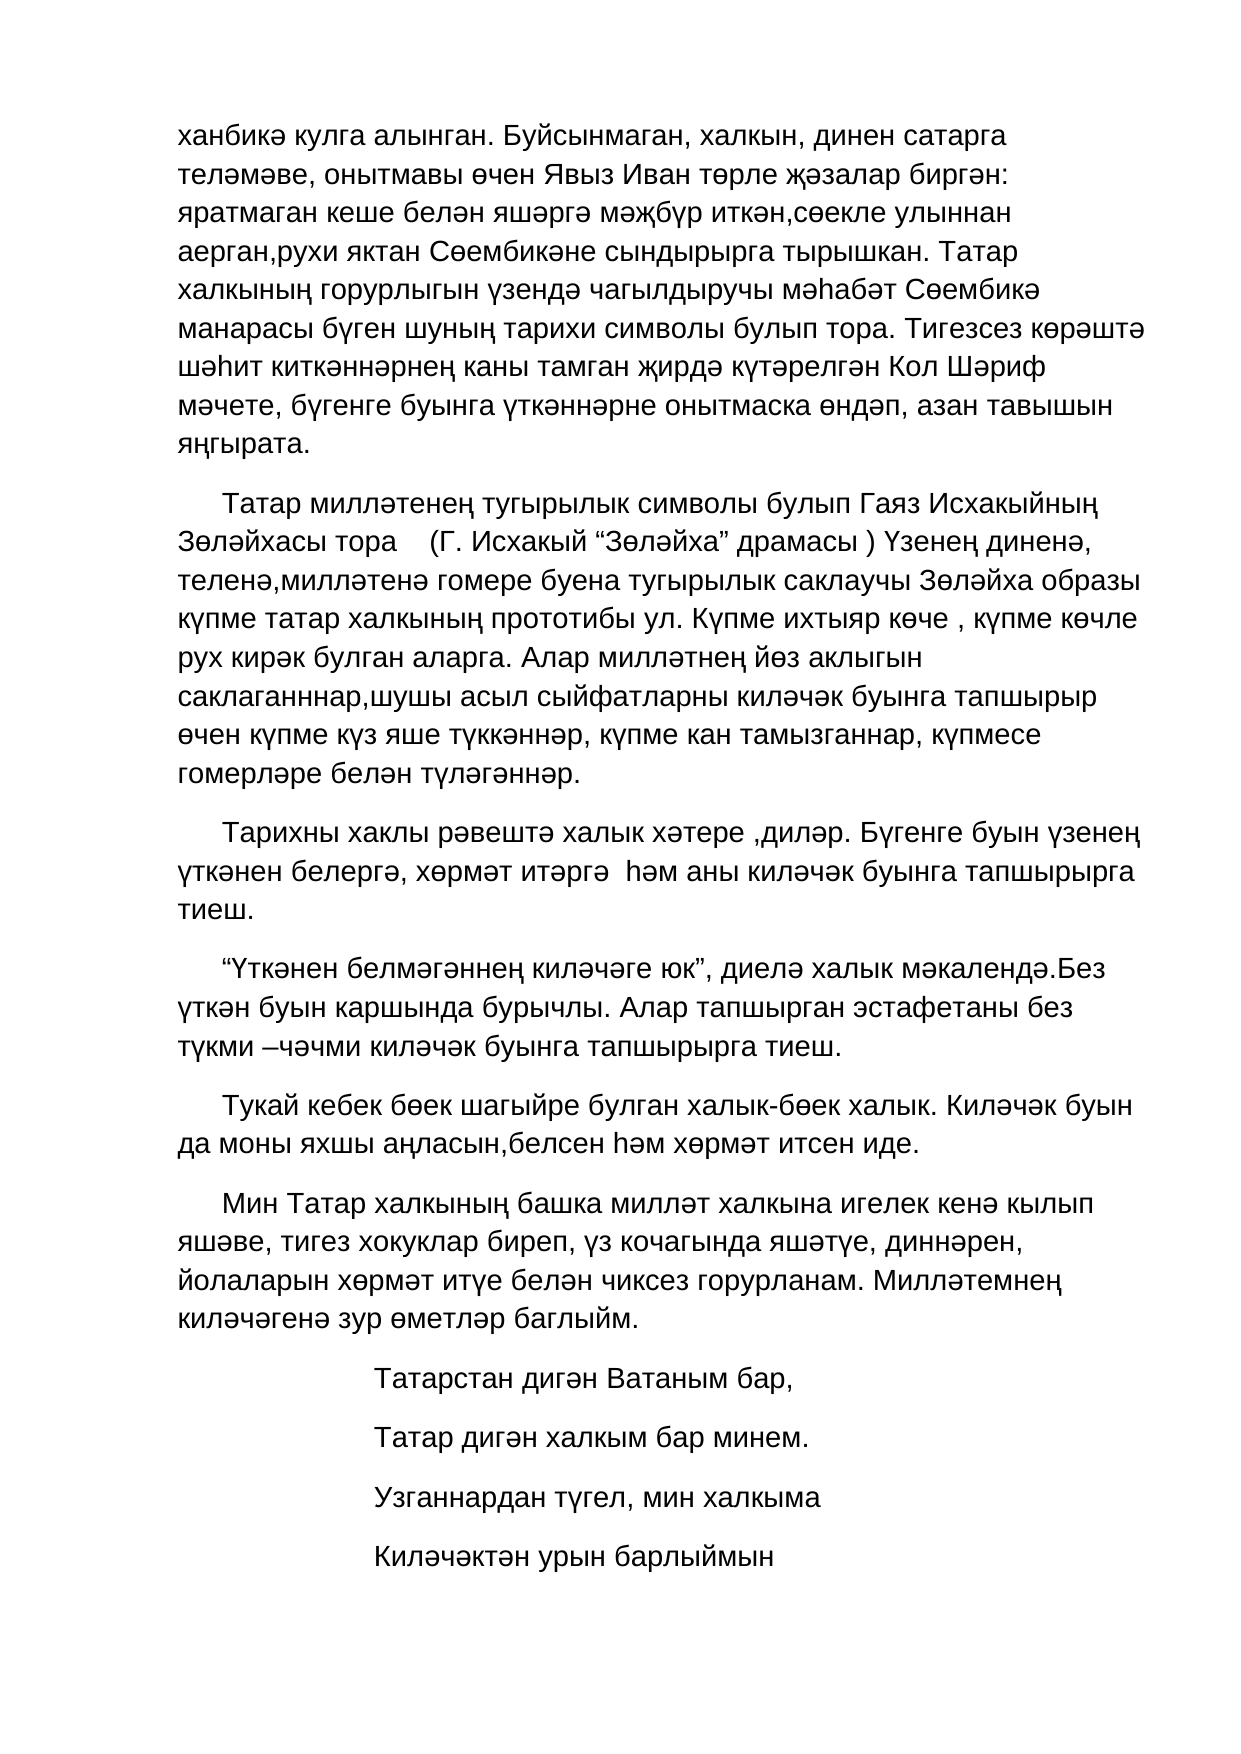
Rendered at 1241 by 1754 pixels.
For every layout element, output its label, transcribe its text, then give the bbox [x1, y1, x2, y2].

text Узганнардан түгел, мин халкыма [177, 1479, 1152, 1513]
text “Үткәнен белмәгәннең киләчәге юк”, диелә халык мәкалендә.Без үткән буын каршында бурычлы. Алар тапшырган эстафетаны без түкми –чәчми киләчәк буынга тапшырырга тиеш. [177, 951, 1152, 1062]
text Мин Татар халкының башка милләт халкына игелек кенә кылып яшәве, тигез хокуклар биреп, үз кочагында яшәтүе, диннәрен, йолаларын хөрмәт итүе белән чиксез горурланам. Милләтемнең киләчәгенә зур өметләр баглыйм. [177, 1186, 1152, 1335]
text Тукай кебек бөек шагыйре булган халык-бөек халык. Киләчәк буын да моны яхшы аңласын,белсен һәм хөрмәт итсен иде. [177, 1088, 1152, 1160]
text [177, 118, 1152, 460]
text Татар дигән халкым бар минем. [177, 1420, 1152, 1454]
text Татар милләтенең тугырылык символы булып Гаяз Исхакыйның Зөләйхасы тора (Г. Исхакый “Зөләйха” драмасы ) Үзенең диненә, теленә,милләтенә гомере буена тугырылык саклаучы Зөләйха образы күпме татар халкының прототибы ул. Күпме ихтыяр көче , күпме көчле рух кирәк булган аларга. Алар милләтнең йөз аклыгын саклаганннар,шушы асыл сыйфатларны киләчәк буынга тапшырыр өчен күпме күз яше түккәннәр, күпме кан тамызганнар, күпмесе гомерләре белән түләгәннәр. [177, 486, 1152, 789]
text Татарстан дигән Ватаным бар, [177, 1361, 1152, 1394]
text Тарихны хаклы рәвештә халык хәтере ,диләр. Бүгенге буын үзенең үткәнен белергә, хөрмәт итәргә һәм аны киләчәк буынга тапшырырга тиеш. [177, 815, 1152, 926]
text Киләчәктән урын барлыймын [177, 1539, 1152, 1572]
